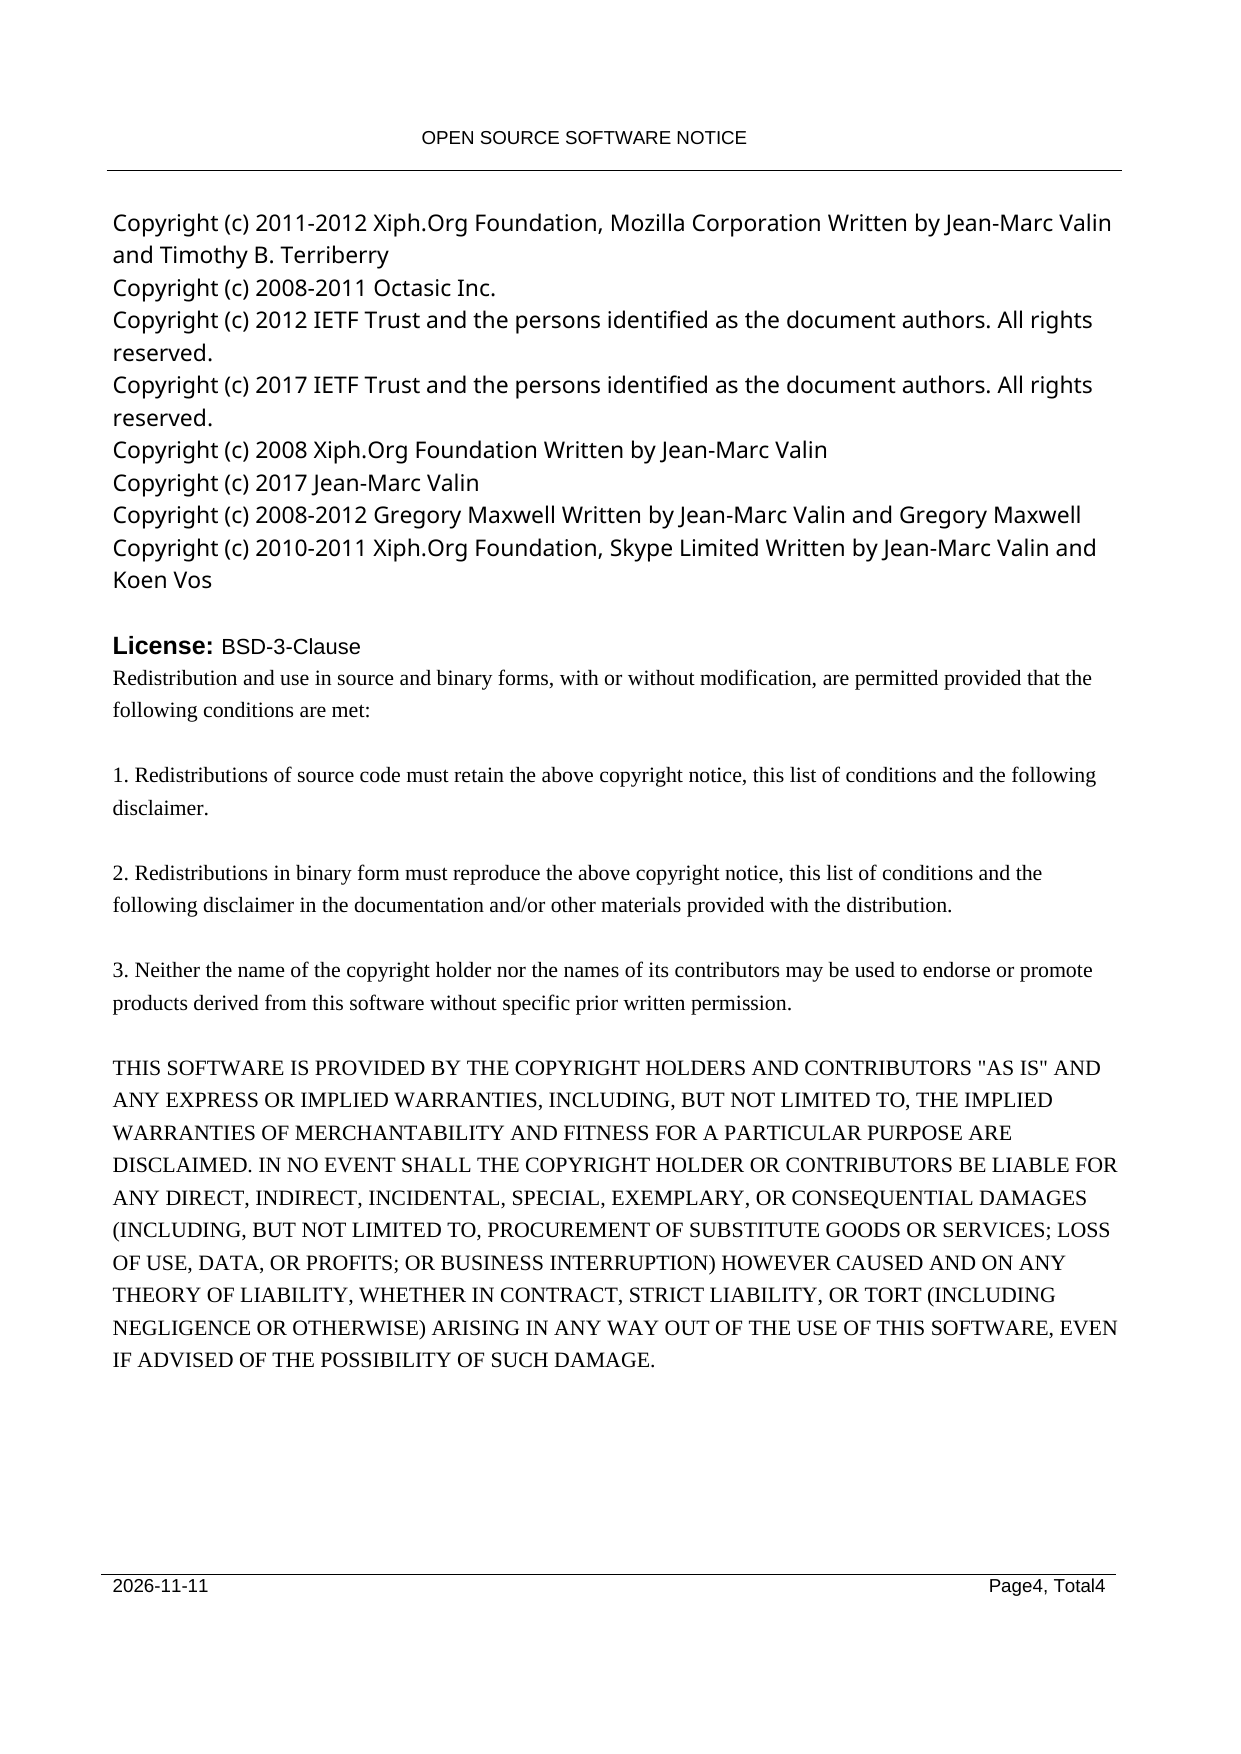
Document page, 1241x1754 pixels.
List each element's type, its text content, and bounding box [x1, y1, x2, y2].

text Redistribution and use in source and binary forms, with or without modification, are permitted provided that the following conditions are met: 1. Redistributions of source code must retain the above copyright notice, this list of conditions and the following disclaimer. 2. Redistributions in binary form must reproduce the above copyright notice, this list of conditions and the following disclaimer in the documentation and/or other materials provided with the distribution. 3. Neither the name of the copyright holder nor the names of its contributors may be used to endorse or promote products derived from this software without specific prior written permission. THIS SOFTWARE IS PROVIDED BY THE COPYRIGHT HOLDERS AND CONTRIBUTORS "AS IS" AND ANY EXPRESS OR IMPLIED WARRANTIES, INCLUDING, BUT NOT LIMITED TO, THE IMPLIED WARRANTIES OF MERCHANTABILITY AND FITNESS FOR A PARTICULAR PURPOSE ARE DISCLAIMED. IN NO EVENT SHALL THE COPYRIGHT HOLDER OR CONTRIBUTORS BE LIABLE FOR ANY DIRECT, INDIRECT, INCIDENTAL, SPECIAL, EXEMPLARY, OR CONSEQUENTIAL DAMAGES (INCLUDING, BUT NOT LIMITED TO, PROCUREMENT OF SUBSTITUTE GOODS OR SERVICES; LOSS OF USE, DATA, OR PROFITS; OR BUSINESS INTERRUPTION) HOWEVER CAUSED AND ON ANY THEORY OF LIABILITY, WHETHER IN CONTRACT, STRICT LIABILITY, OR TORT (INCLUDING NEGLIGENCE OR OTHERWISE) ARISING IN ANY WAY OUT OF THE USE OF THIS SOFTWARE, EVEN IF ADVISED OF THE POSSIBILITY OF SUCH DAMAGE. [112, 661, 1128, 1409]
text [112, 206, 1128, 629]
text License: BSD-3-Clause [112, 629, 1128, 661]
